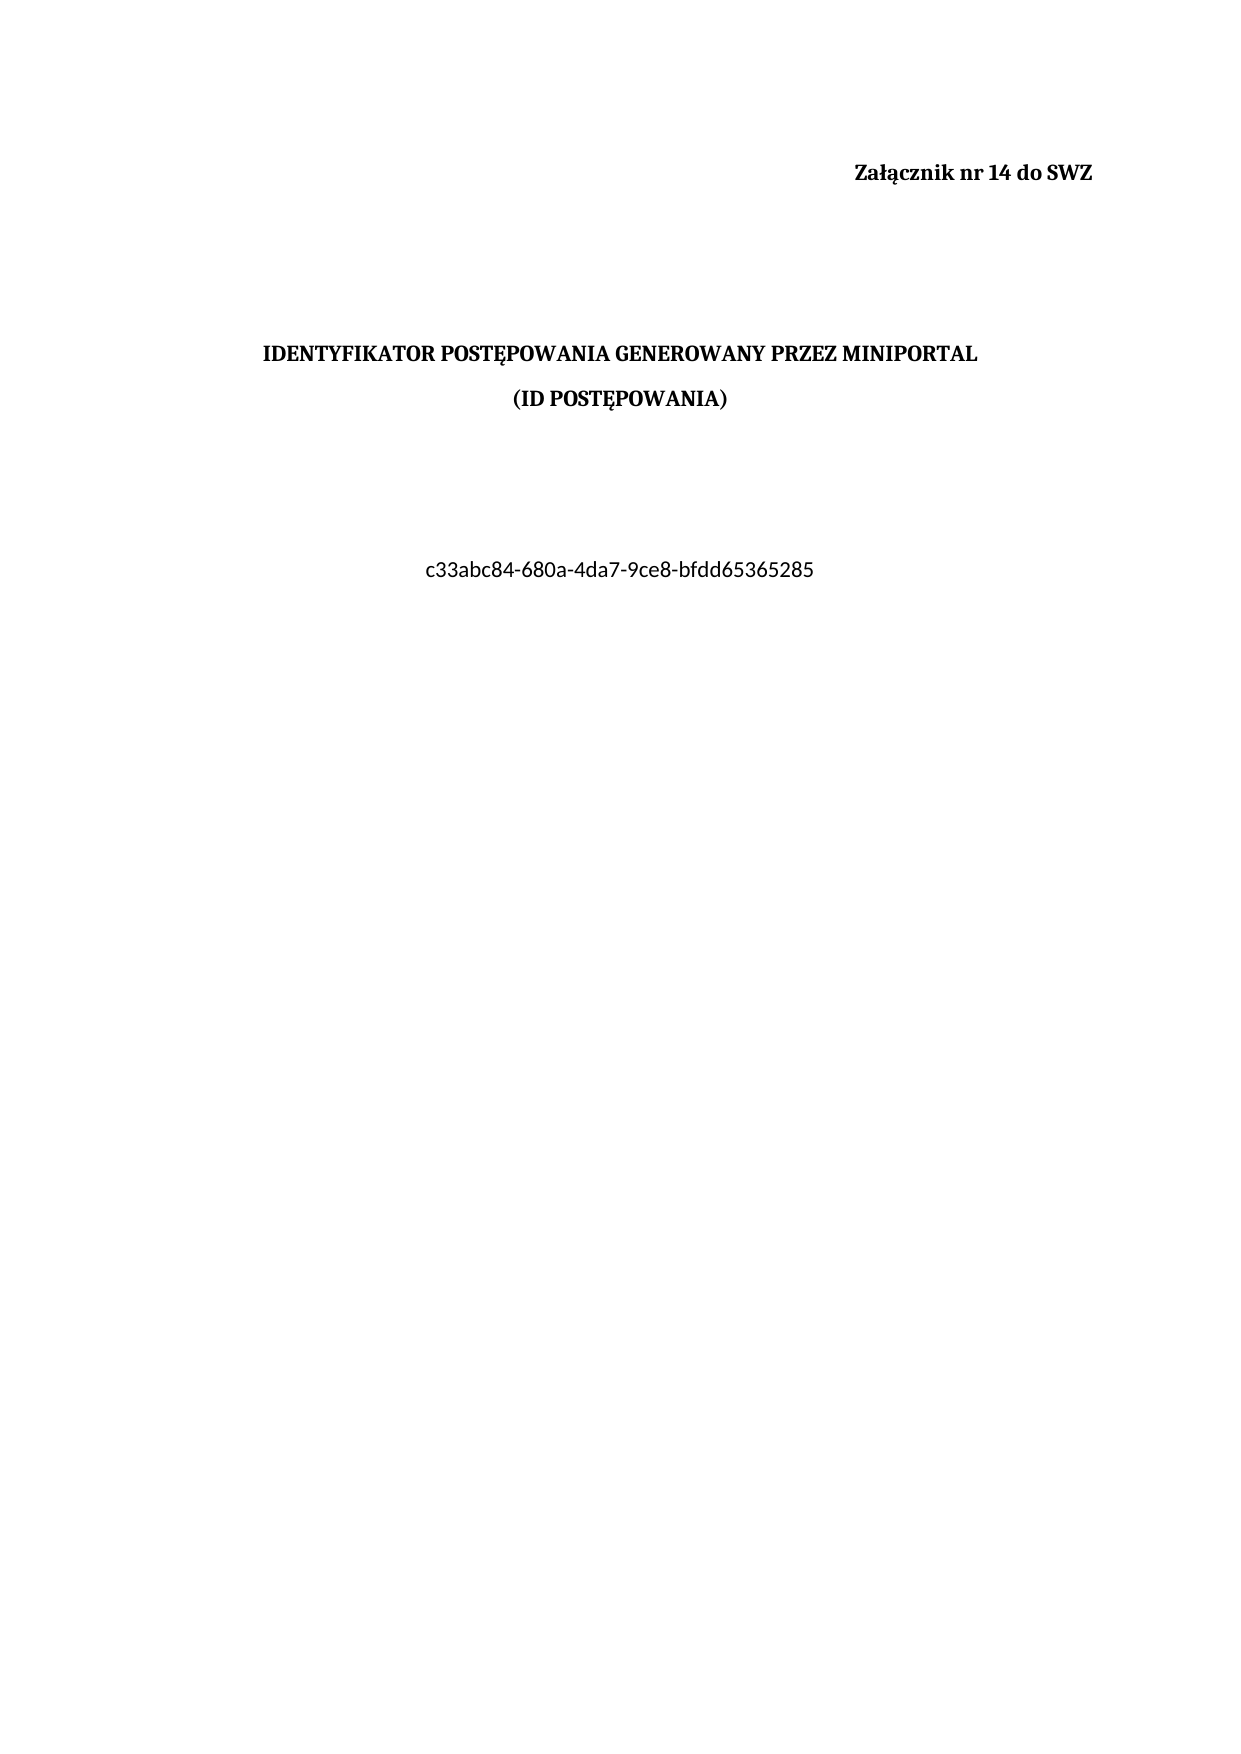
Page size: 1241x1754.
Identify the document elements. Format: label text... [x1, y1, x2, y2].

text Załącznik nr 14 do SWZ [148, 160, 1093, 186]
text c33abc84-680a-4da7-9ce8-bfdd65365285 [148, 555, 1093, 583]
text IDENTYFIKATOR POSTĘPOWANIA GENEROWANY PRZEZ MINIPORTAL [148, 341, 1093, 367]
text (ID POSTĘPOWANIA) [148, 386, 1093, 442]
